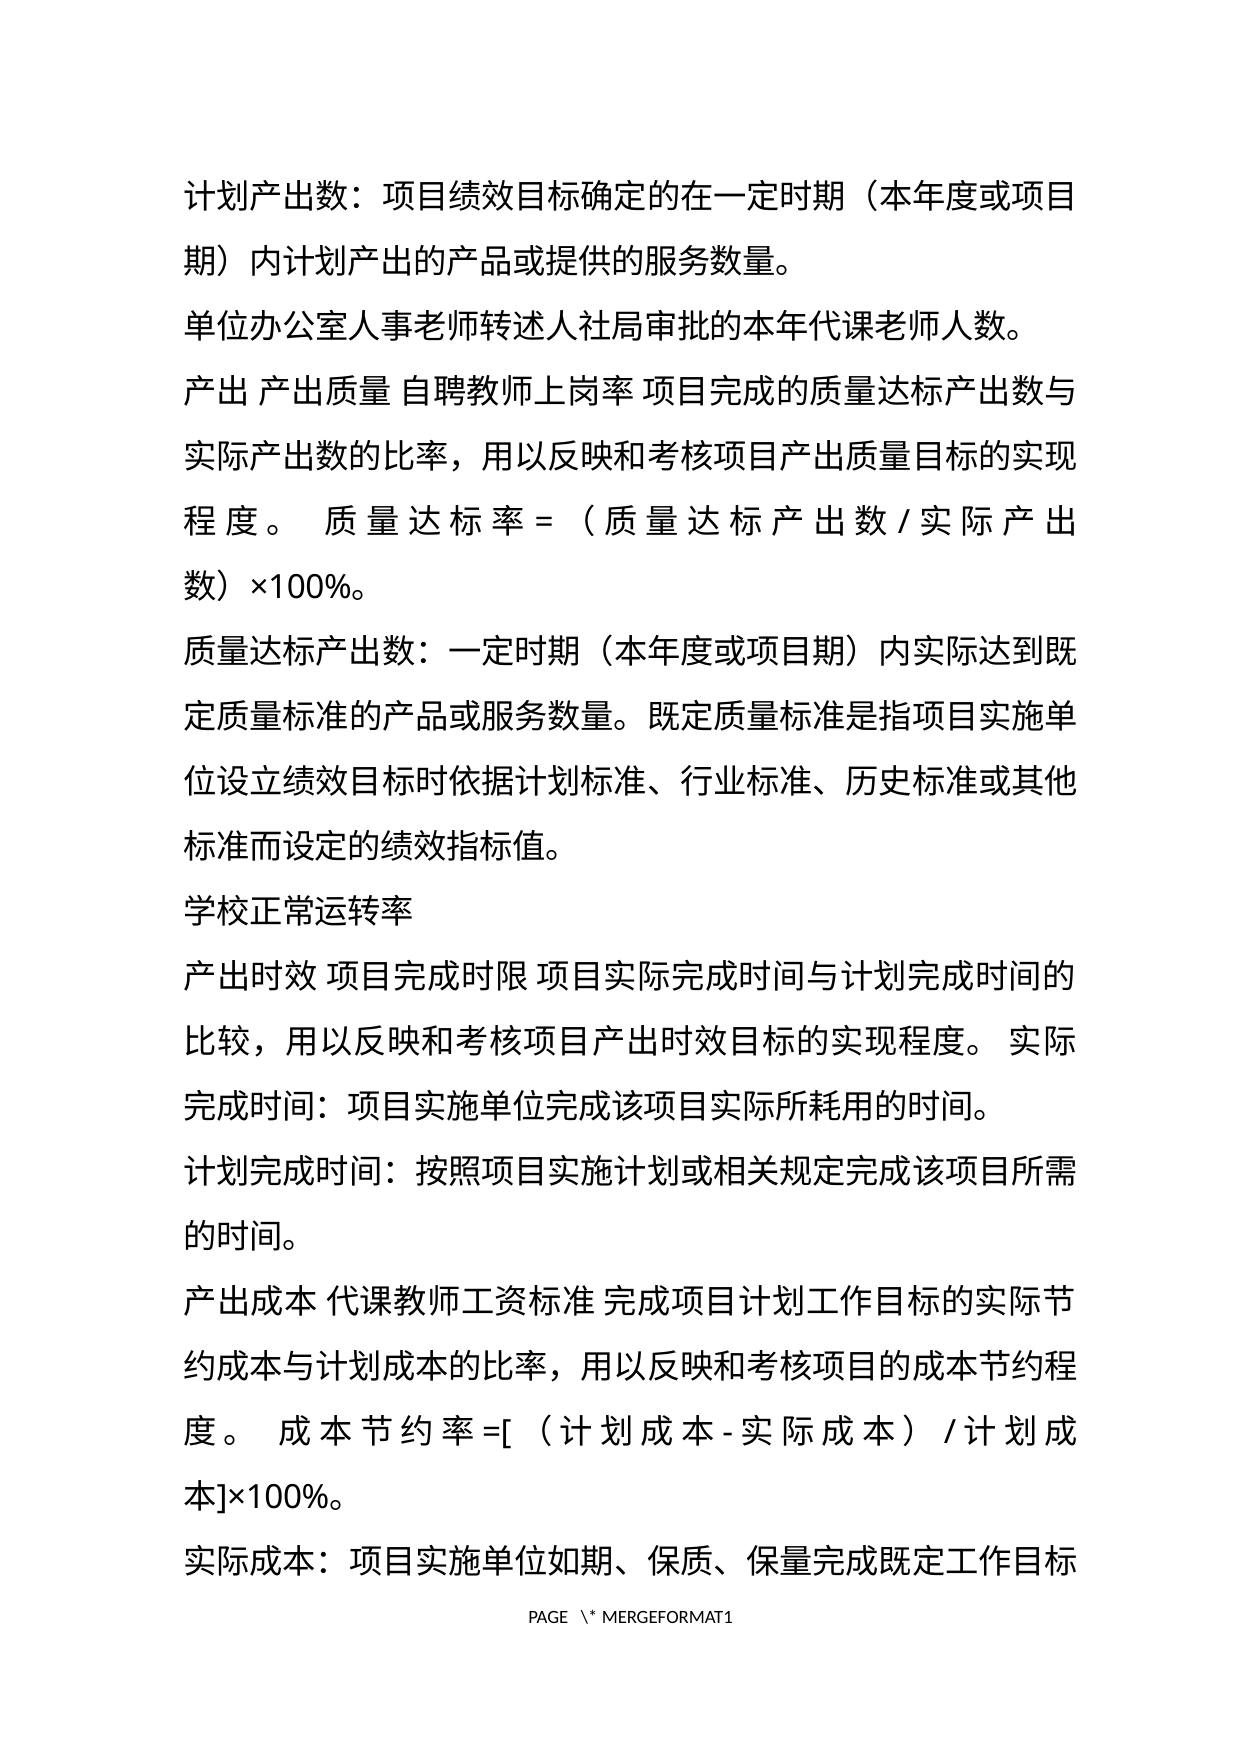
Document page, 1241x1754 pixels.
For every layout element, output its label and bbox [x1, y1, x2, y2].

text [183, 162, 1078, 1592]
